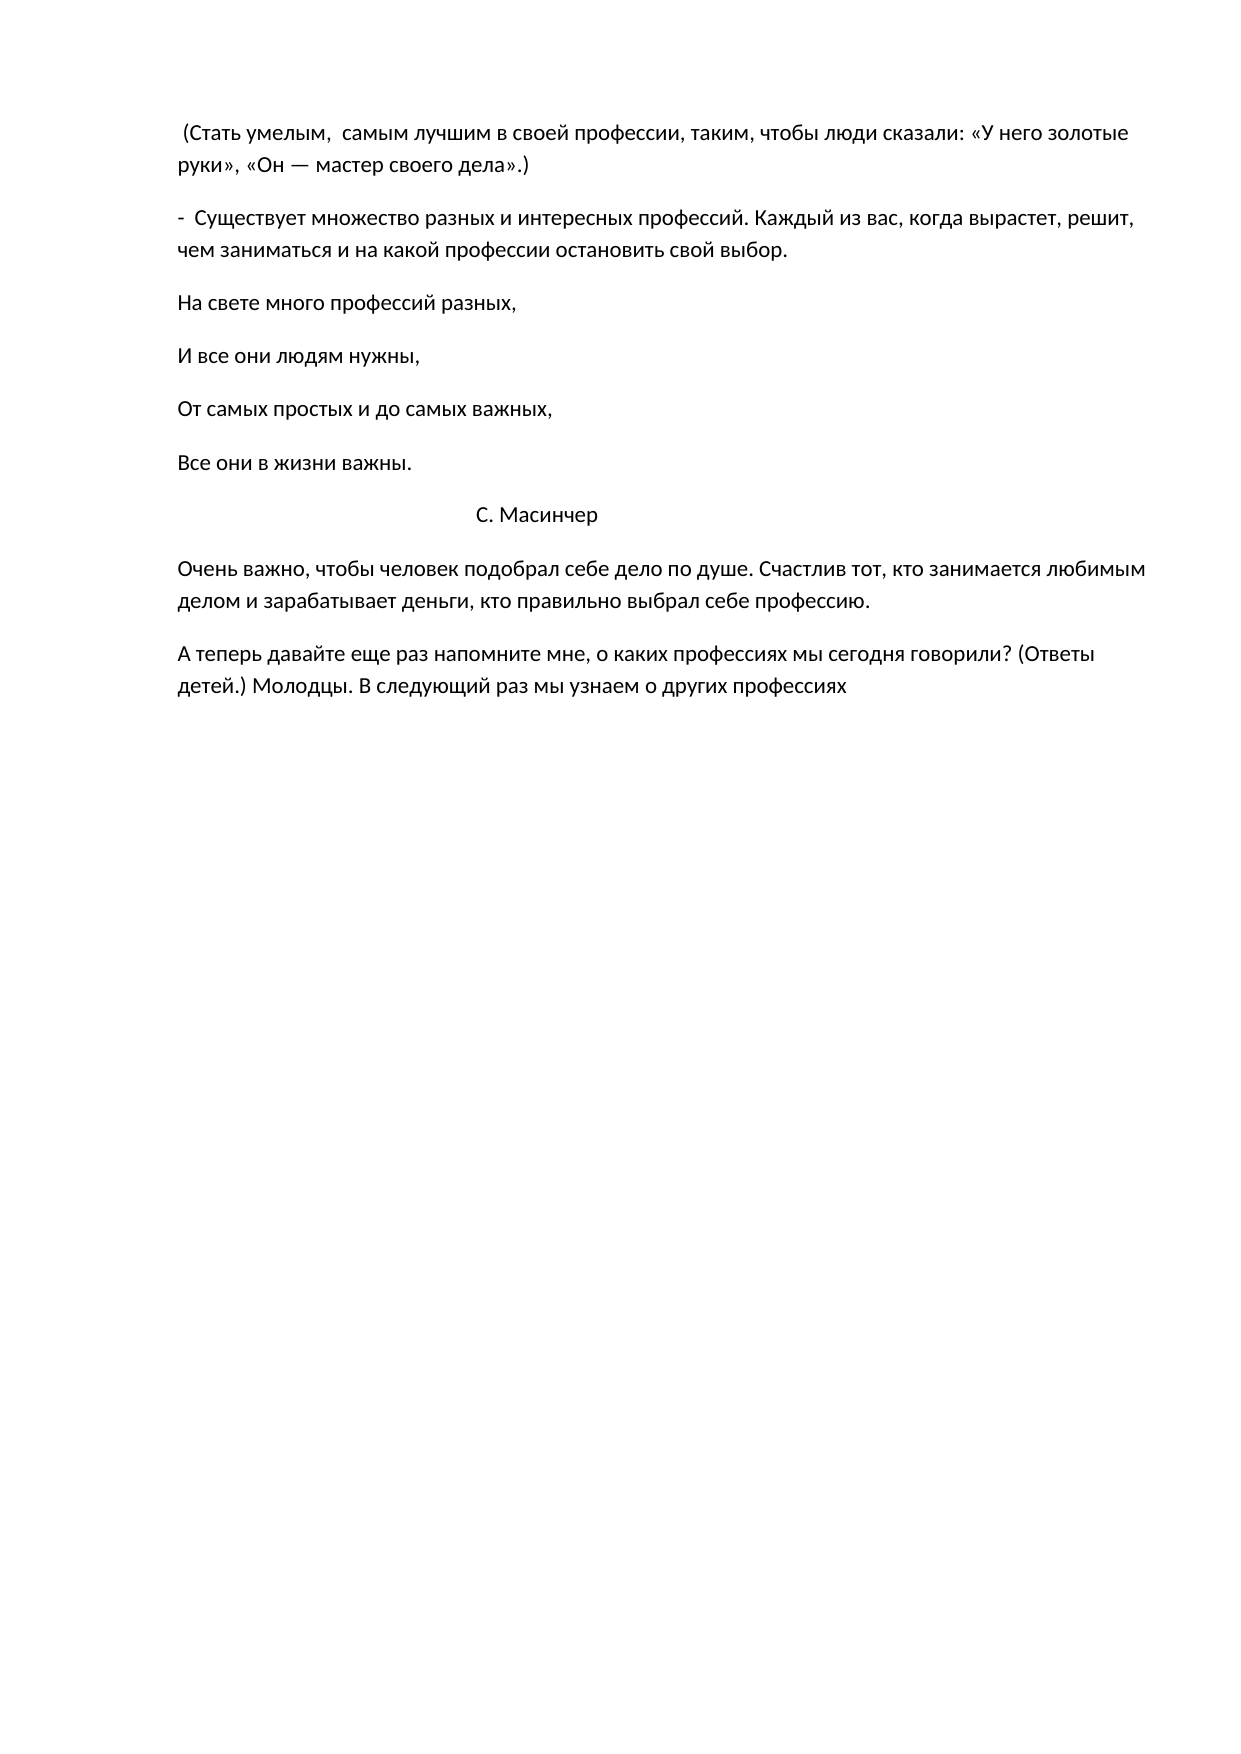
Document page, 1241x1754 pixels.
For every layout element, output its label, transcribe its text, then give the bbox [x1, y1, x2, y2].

text А теперь давайте еще раз напомните мне, о каких профессиях мы сегодня говорили? (Ответы детей.) Молодцы. В следующий раз мы узнаем о других профессиях [177, 639, 1152, 699]
text - Существует множество разных и интересных профессий. Каждый из вас, когда вырастет, решит, чем заниматься и на какой профессии остановить свой выбор. [177, 203, 1152, 263]
text (Стать умелым, самым лучшим в своей профессии, таким, чтобы люди сказали: «У него золотые руки», «Он — мастер своего дела».) [177, 118, 1152, 178]
text С. Масинчер [177, 501, 1152, 529]
text Все они в жизни важны. [177, 448, 1152, 476]
text И все они людям нужны, [177, 342, 1152, 369]
text Очень важно, чтобы человек подобрал себе дело по душе. Счастлив тот, кто занимается любимым делом и зарабатывает деньги, кто правильно выбрал себе профессию. [177, 554, 1152, 614]
text От самых простых и до самых важных, [177, 394, 1152, 423]
text На свете много профессий разных, [177, 288, 1152, 317]
